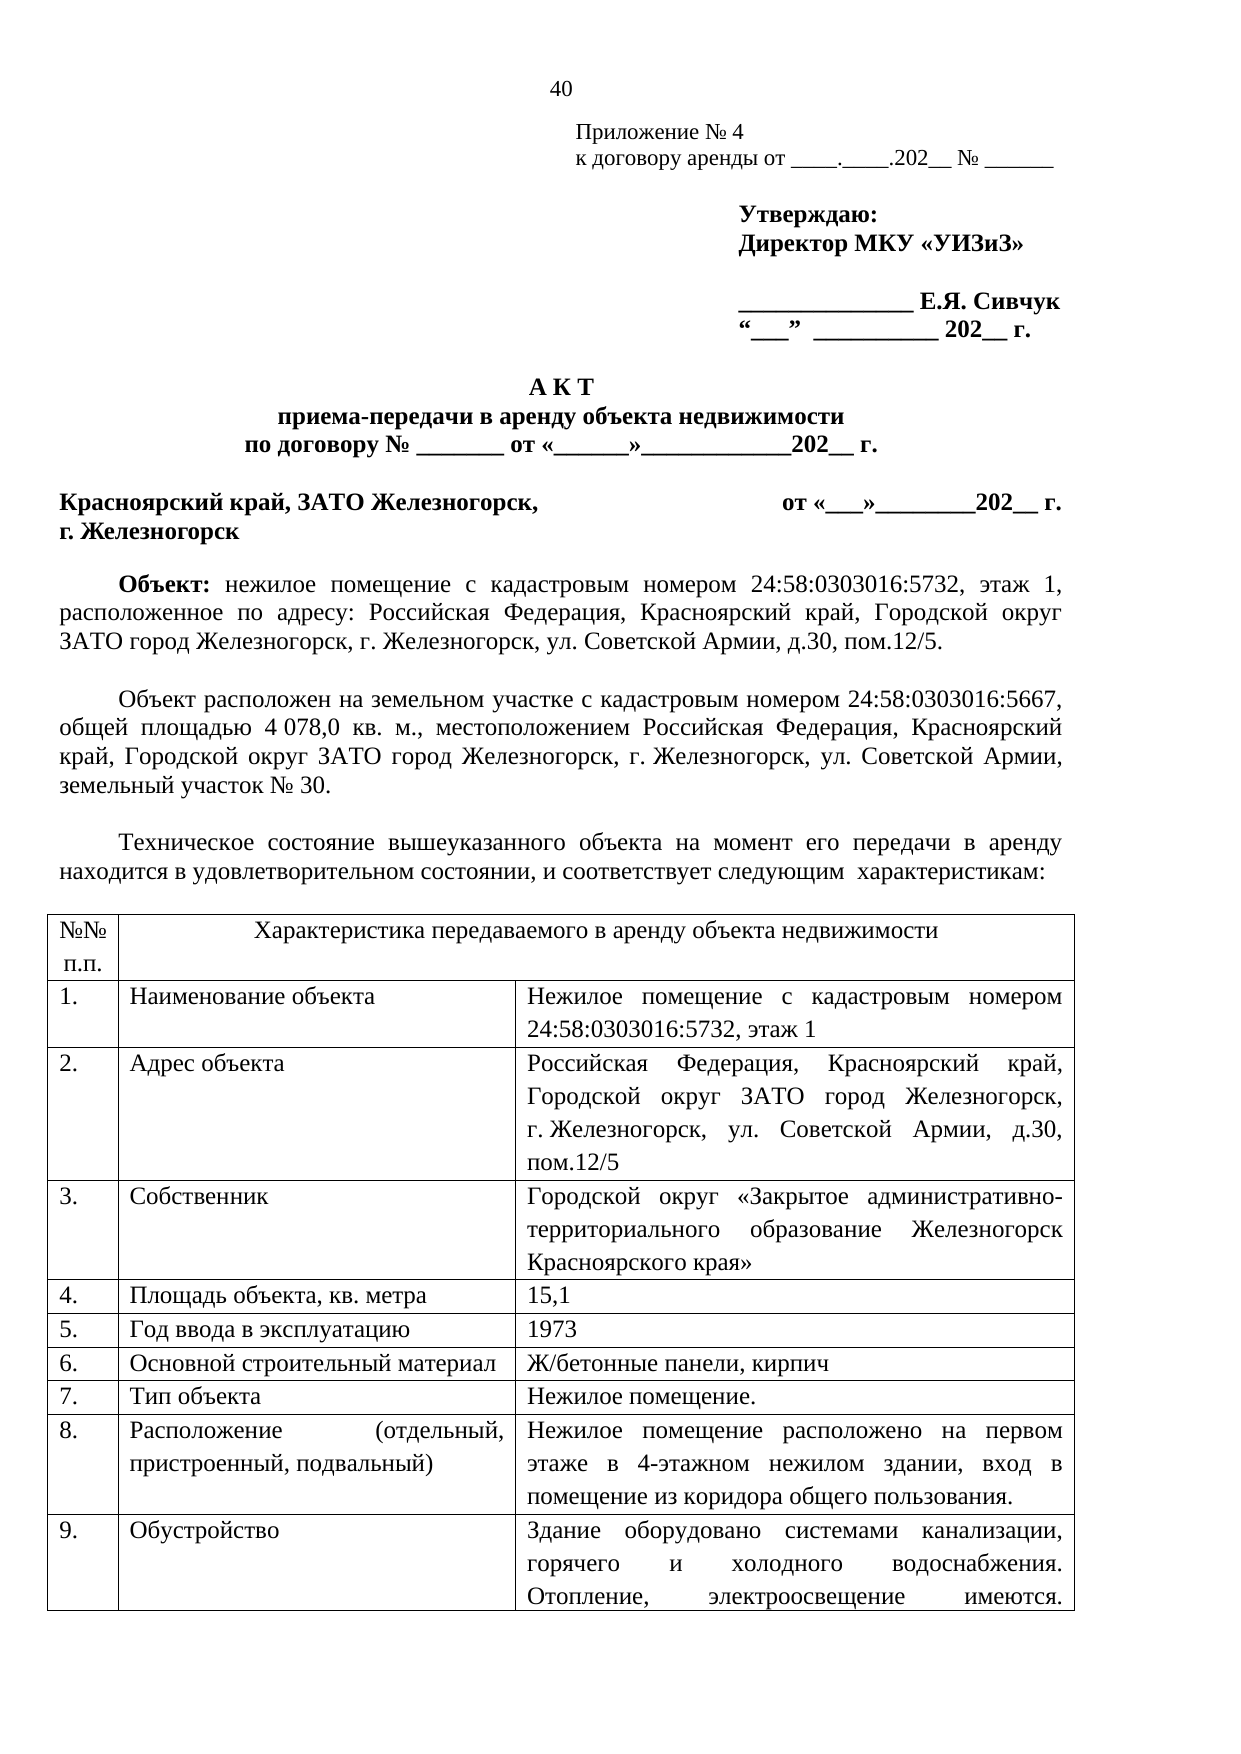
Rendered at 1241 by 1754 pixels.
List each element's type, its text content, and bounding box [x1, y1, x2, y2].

table_cell Тип объекта [119, 1381, 515, 1414]
text ______________ Е.Я. Сивчук [738, 286, 1063, 314]
text “___” __________ 202__ г. [738, 314, 1063, 343]
table_cell 1973 [516, 1314, 1074, 1347]
table_cell Площадь объекта, кв. метра [119, 1280, 515, 1313]
table_cell 2. [48, 1048, 118, 1180]
table_cell 8. [48, 1415, 118, 1514]
table_cell 4. [48, 1280, 118, 1313]
text Утверждаю: [738, 199, 1063, 228]
table_cell 9. [48, 1515, 118, 1609]
table_cell Год ввода в эксплуатацию [119, 1314, 515, 1347]
text Красноярский край, ЗАТО Железногорск, от «___»________202__ г. [59, 487, 1063, 516]
table_cell Российская Федерация, Красноярский край, Городской округ ЗАТО город Железногорск, г. Железногорск, ул. Советской Армии, д.30, пом.12/5 [516, 1048, 1074, 1180]
table_cell Наименование объекта [119, 981, 515, 1047]
table_header №№ п.п. [48, 915, 118, 980]
text Объект: нежилое помещение с кадастровым номером 24:58:0303016:5732, этаж 1, расположенное по адресу: Российская Федерация, Красноярский край, Городской округ ЗАТО город Железногорск, г. Железногорск, ул. Советской Армии, д.30, пом.12/5. [59, 569, 1063, 655]
title приема-передачи в аренду объекта недвижимости [59, 401, 1063, 429]
text Директор МКУ «УИЗиЗ» [738, 228, 1063, 257]
title А К Т [59, 372, 1063, 401]
text к договору аренды от ____.____.202__ № ______ [575, 144, 1063, 171]
table_cell Нежилое помещение расположено на первом этаже в 4-этажном нежилом здании, вход в помещение из коридора общего пользования. [516, 1415, 1074, 1514]
table_cell Основной строительный материал [119, 1348, 515, 1380]
table_cell Расположение (отдельный, пристроенный, подвальный) [119, 1415, 515, 1514]
table_cell Адрес объекта [119, 1048, 515, 1180]
table_header Характеристика передаваемого в аренду объекта недвижимости [119, 915, 1074, 980]
table_cell 3. [48, 1181, 118, 1279]
table_cell 7. [48, 1381, 118, 1414]
table_cell 5. [48, 1314, 118, 1347]
table_cell Собственник [119, 1181, 515, 1279]
title по договору № _______ от «______»____________202__ г. [59, 429, 1063, 458]
table_cell Нежилое помещение с кадастровым номером 24:58:0303016:5732, этаж 1 [516, 981, 1074, 1047]
table_cell Городской округ «Закрытое административно-территориального образование Железногорск Красноярского края» [516, 1181, 1074, 1279]
table_cell 1. [48, 981, 118, 1047]
text Приложение № 4 [575, 118, 1063, 144]
table_cell 6. [48, 1348, 118, 1380]
text Объект расположен на земельном участке с кадастровым номером 24:58:0303016:5667, общей площадью 4 078,0 кв. м., местоположением Российская Федерация, Красноярский край, Городской округ ЗАТО город Железногорск, г. Железногорск, ул. Советской Армии, земельный участок № 30. [59, 684, 1063, 799]
table_cell Ж/бетонные панели, кирпич [516, 1348, 1074, 1380]
table_cell Нежилое помещение. [516, 1381, 1074, 1414]
table_cell 15,1 [516, 1280, 1074, 1313]
text Техническое состояние вышеуказанного объекта на момент его передачи в аренду находится в удовлетворительном состоянии, и соответствует следующим характеристикам: [59, 827, 1063, 885]
subtitle г. Железногорск [59, 516, 1063, 544]
table_cell Обустройство [119, 1515, 515, 1609]
